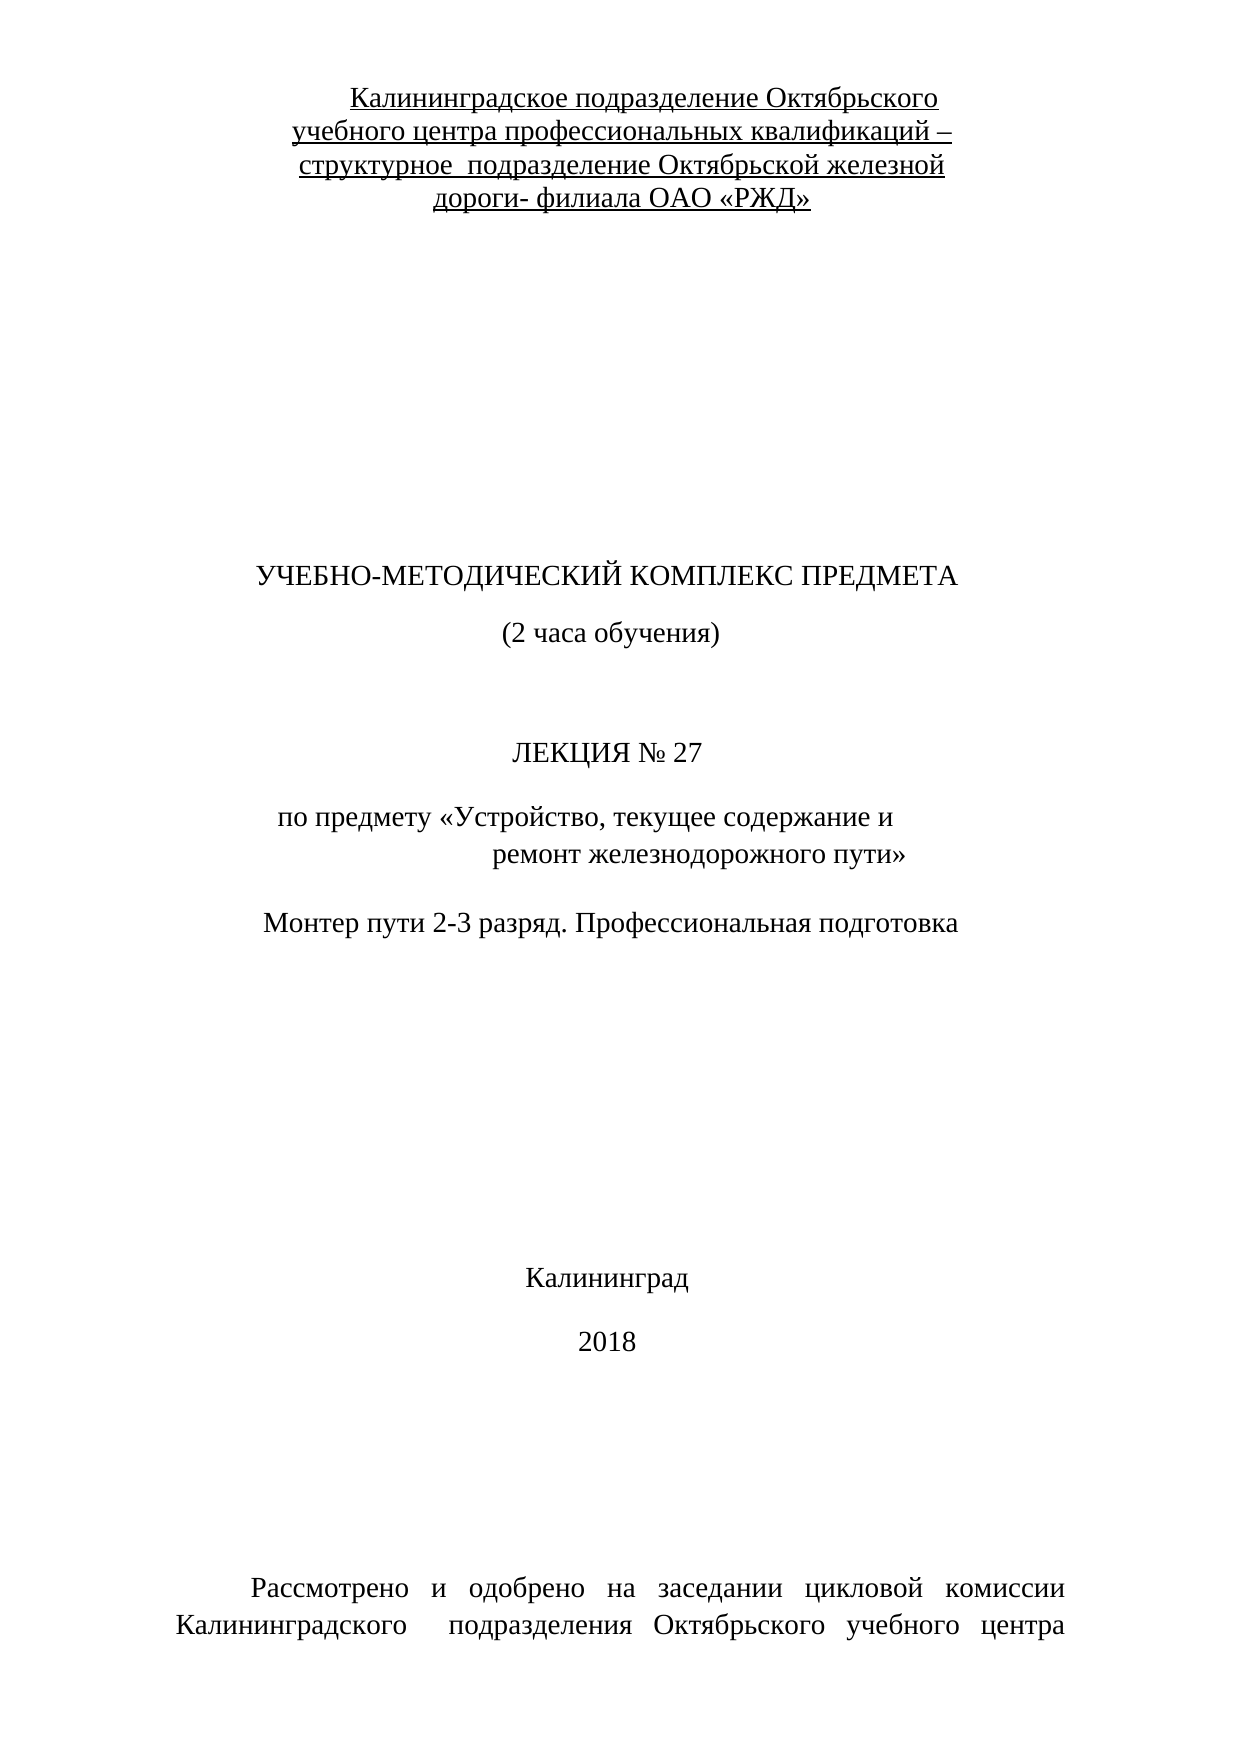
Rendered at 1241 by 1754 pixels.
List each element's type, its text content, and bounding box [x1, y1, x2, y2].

text (2 часа обучения) [173, 619, 1041, 648]
text 2018 [173, 1328, 1041, 1357]
text Калининградское подразделение Октябрьского учебного центра профессиональных квалификаций – структурное подразделение Октябрьской железной дороги- филиала ОАО «РЖД» [262, 80, 982, 214]
text по предмету «Устройство, текущее содержание и ремонт железнодорожного пути» [277, 796, 937, 871]
text Калининград [173, 1264, 1041, 1293]
text УЧЕБНО-МЕТОДИЧЕСКИЙ КОМПЛЕКС ПРЕДМЕТА [173, 562, 1041, 592]
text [175, 1567, 1066, 1642]
text ЛЕКЦИЯ № 27 [173, 739, 1041, 768]
text Монтер пути 2-3 разряд. Профессиональная подготовка [173, 883, 1041, 944]
